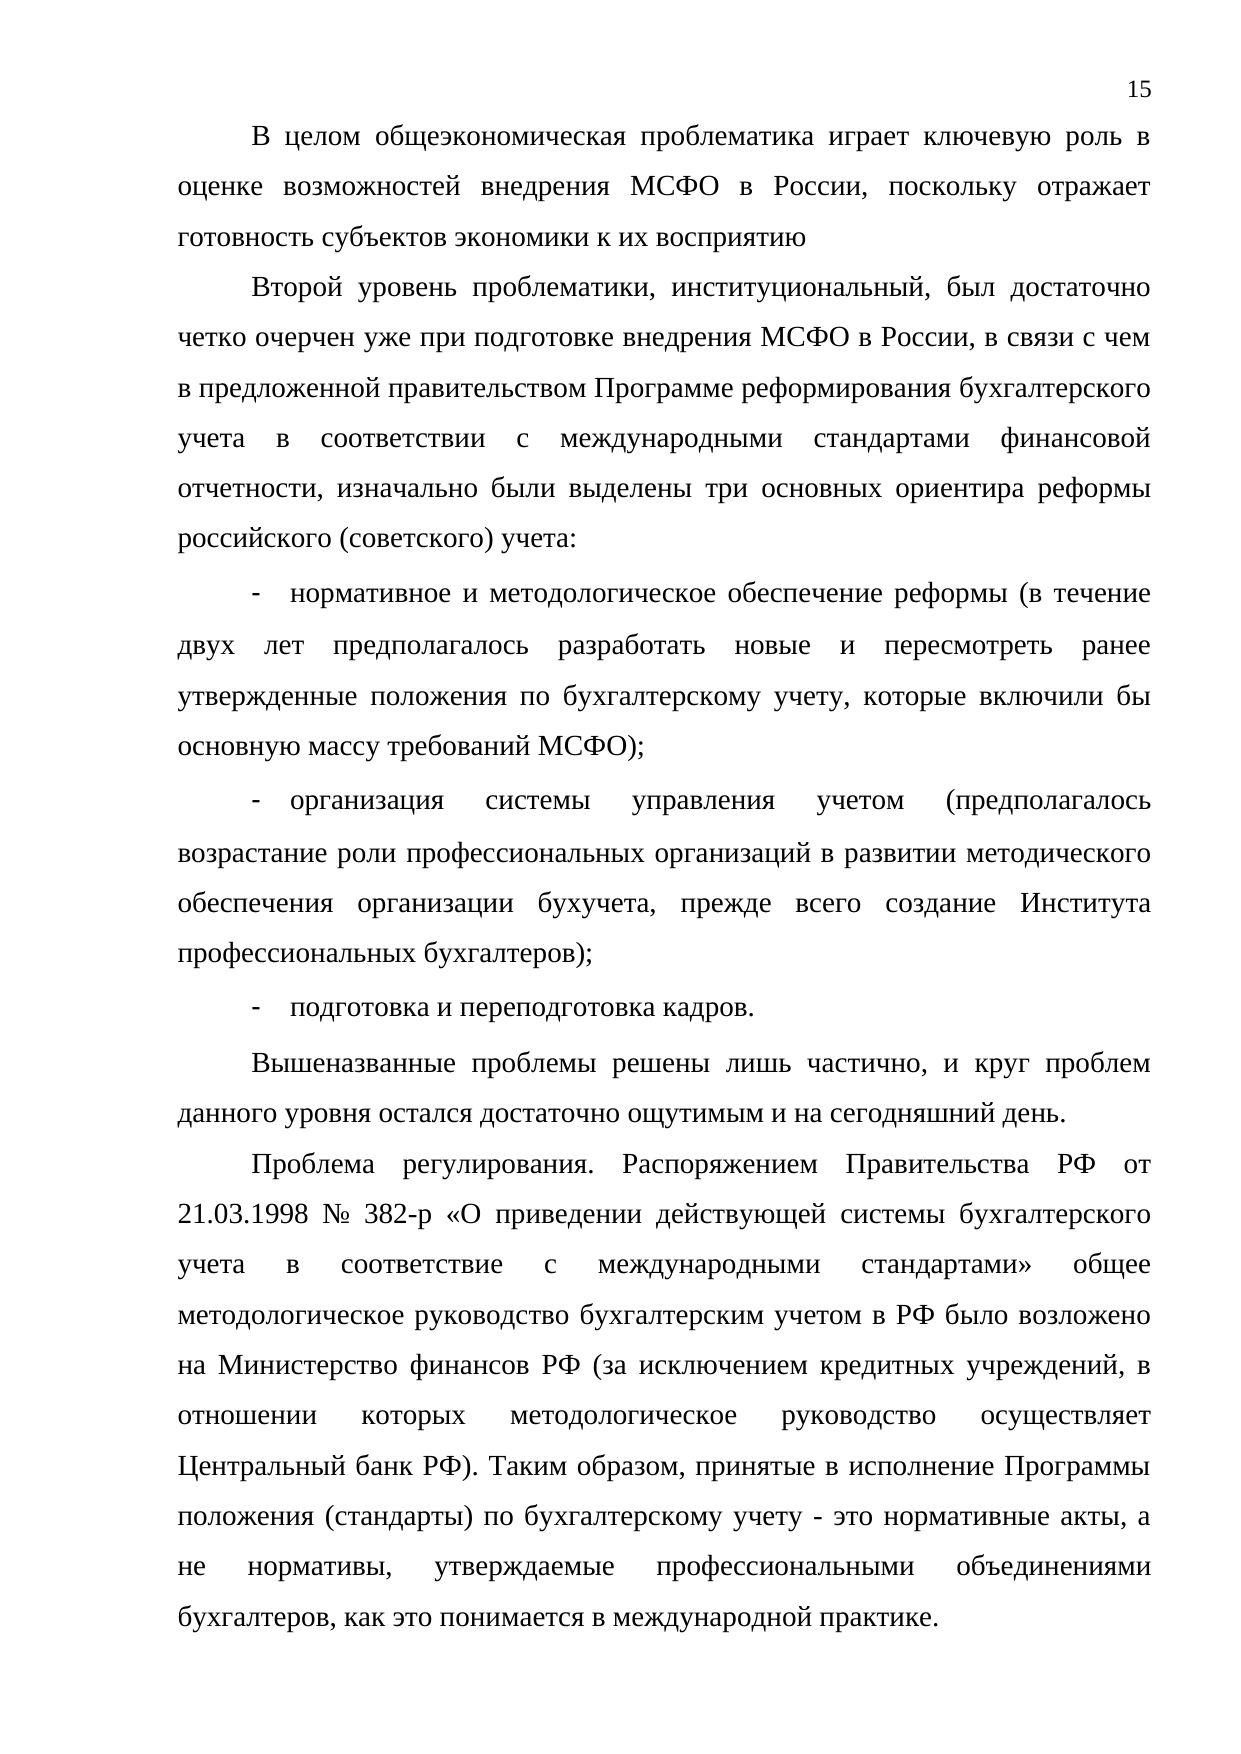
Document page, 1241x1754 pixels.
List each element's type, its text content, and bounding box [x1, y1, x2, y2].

text Второй уровень проблематики, институциональный, был достаточно четко очерчен уже при подготовке внедрения МСФО в России, в связи с чем в предложенной правительством Программе реформирования бухгалтерского учета в соответствии с международными стандартами финансовой отчетности, изначально были выделены три основных ориентира реформы российского (советского) учета: [177, 269, 1152, 554]
text В целом общеэкономическая проблематика играет ключевую роль в оценке возможностей внедрения МСФО в России, поскольку отражает готовность субъектов экономики к их восприятию [177, 118, 1152, 252]
text Проблема регулирования. Распоряжением Правительства РФ от 21.03.1998 № 382-р «О приведении действующей системы бухгалтерского учета в соответствие с международными стандартами» общее методологическое руководство бухгалтерским учетом в РФ было возложено на Министерство финансов РФ (за исключением кредитных учреждений, в отношении которых методологическое руководство осуществляет Центральный банк РФ). Таким образом, принятые в исполнение Программы положения (стандарты) по бухгалтерскому учету - это нормативные акты, а не нормативы, утверждаемые профессиональными объединениями бухгалтеров, как это понимается в международной практике. [177, 1146, 1152, 1632]
list подготовка и переподготовка кадров. [177, 986, 1152, 1025]
list организация системы управления учетом (предполагалось возрастание роли профессиональных организаций в развитии методического обеспечения организации бухучета, прежде всего создание Института профессиональных бухгалтеров); [177, 778, 1152, 969]
text Вышеназванные проблемы решены лишь частично, и круг проблем данного уровня остался достаточно ощутимым и на сегодняшний день. [177, 1045, 1152, 1129]
list нормативное и методологическое обеспечение реформы (в течение двух лет предполагалось разработать новые и пересмотреть ранее утвержденные положения по бухгалтерскому учету, которые включили бы основную массу требований МСФО); [177, 571, 1152, 762]
